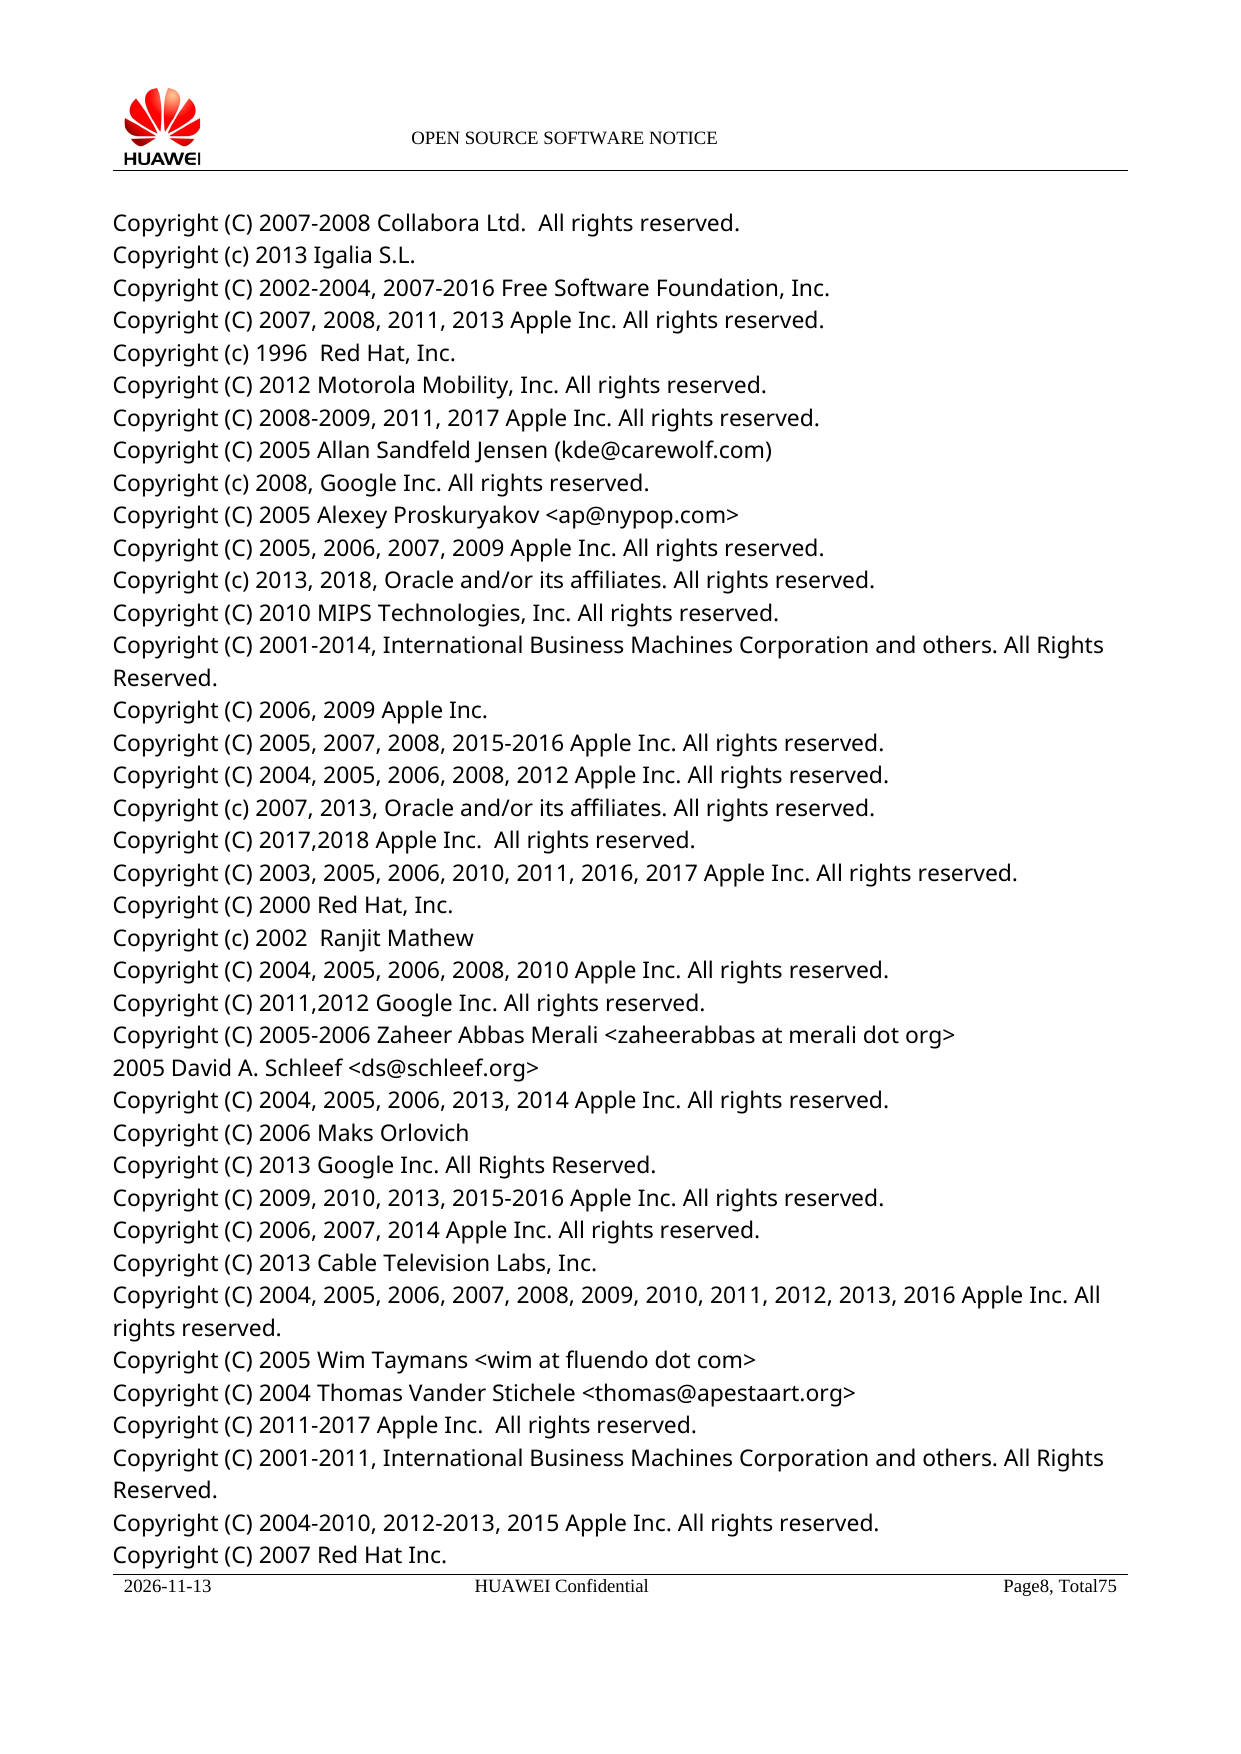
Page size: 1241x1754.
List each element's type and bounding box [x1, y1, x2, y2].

picture [124, 88, 201, 165]
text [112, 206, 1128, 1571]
